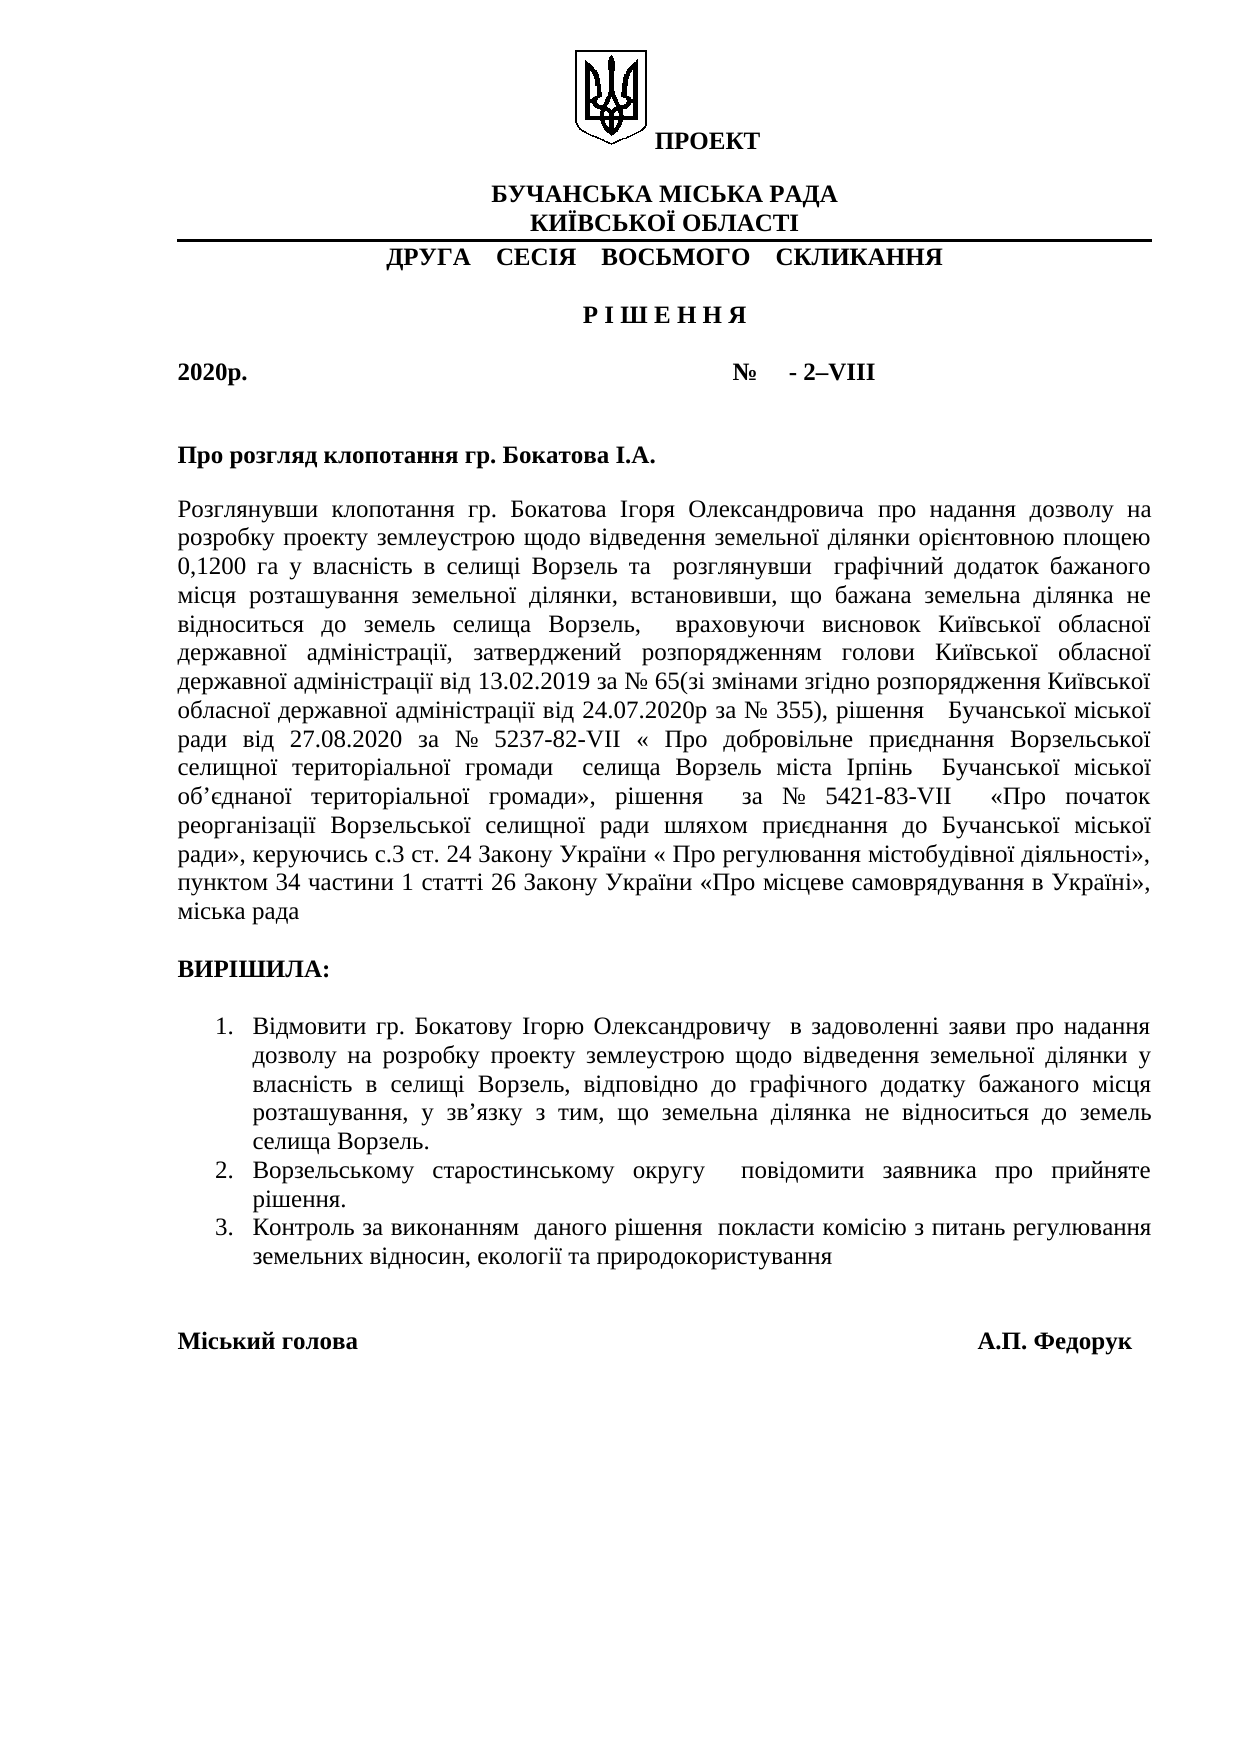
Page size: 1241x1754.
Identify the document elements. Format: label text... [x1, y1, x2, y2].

text Розглянувши клопотання гр. Бокатова Ігоря Олександровича про надання дозволу на розробку проекту землеустрою щодо відведення земельної ділянки орієнтовною площею 0,1200 га у власність в селищі Ворзель та розглянувши графічний додаток бажаного місця розташування земельної ділянки, встановивши, що бажана земельна ділянка не відноситься до земель селища Ворзель, враховуючи висновок Київської обласної державної адміністрації, затверджений розпорядженням голови Київської обласної державної адміністрації від 13.02.2019 за № 65(зі змінами згідно розпорядження Київської обласної державної адміністрації від 24.07.2020р за № 355), рішення Бучанської міської ради від 27.08.2020 за № 5237-82-VІІ « Про добровільне приєднання Ворзельської селищної територіальної громади селища Ворзель міста Ірпінь Бучанської міської об’єднаної територіальної громади», рішення за № 5421-83-VІІ «Про початок реорганізації Ворзельської селищної ради шляхом приєднання до Бучанської міської ради», керуючись с.3 ст. 24 Закону України « Про регулювання містобудівної діяльності», пунктом 34 частини 1 статті 26 Закону України «Про місцеве самоврядування в Україні», міська рада [177, 494, 1152, 925]
text Р І Ш Е Н Н Я [177, 300, 1152, 328]
list Ворзельському старостинському округу повідомити заявника про прийняте рішення. [215, 1155, 1152, 1212]
text ВИРІШИЛА: [177, 954, 1152, 982]
text КИЇВСЬКОЇ ОБЛАСТІ [177, 208, 1152, 239]
text ПРОЕКТ [177, 44, 1152, 154]
text Про розгляд клопотання гр. Бокатова І.А. [177, 440, 1152, 469]
text 2020р. № - 2–VІІІ [177, 357, 1152, 386]
text Міський голова А.П. Федорук [177, 1326, 1152, 1354]
text ДРУГА СЕСІЯ ВОСЬМОГО СКЛИКАННЯ [177, 242, 1152, 271]
list Контроль за виконанням даного рішення покласти комісію з питань регулювання земельних відносин, екології та природокористування [215, 1212, 1152, 1270]
list Відмовити гр. Бокатову Ігорю Олександровичу в задоволенні заяви про надання дозволу на розробку проекту землеустрою щодо відведення земельної ділянки у власність в селищі Ворзель, відповідно до графічного додатку бажаного місця розташування, у зв’язку з тим, що земельна ділянка не відноситься до земель селища Ворзель. [215, 1011, 1152, 1155]
text БУЧАНСЬКА МІСЬКА РАДА [177, 179, 1152, 208]
